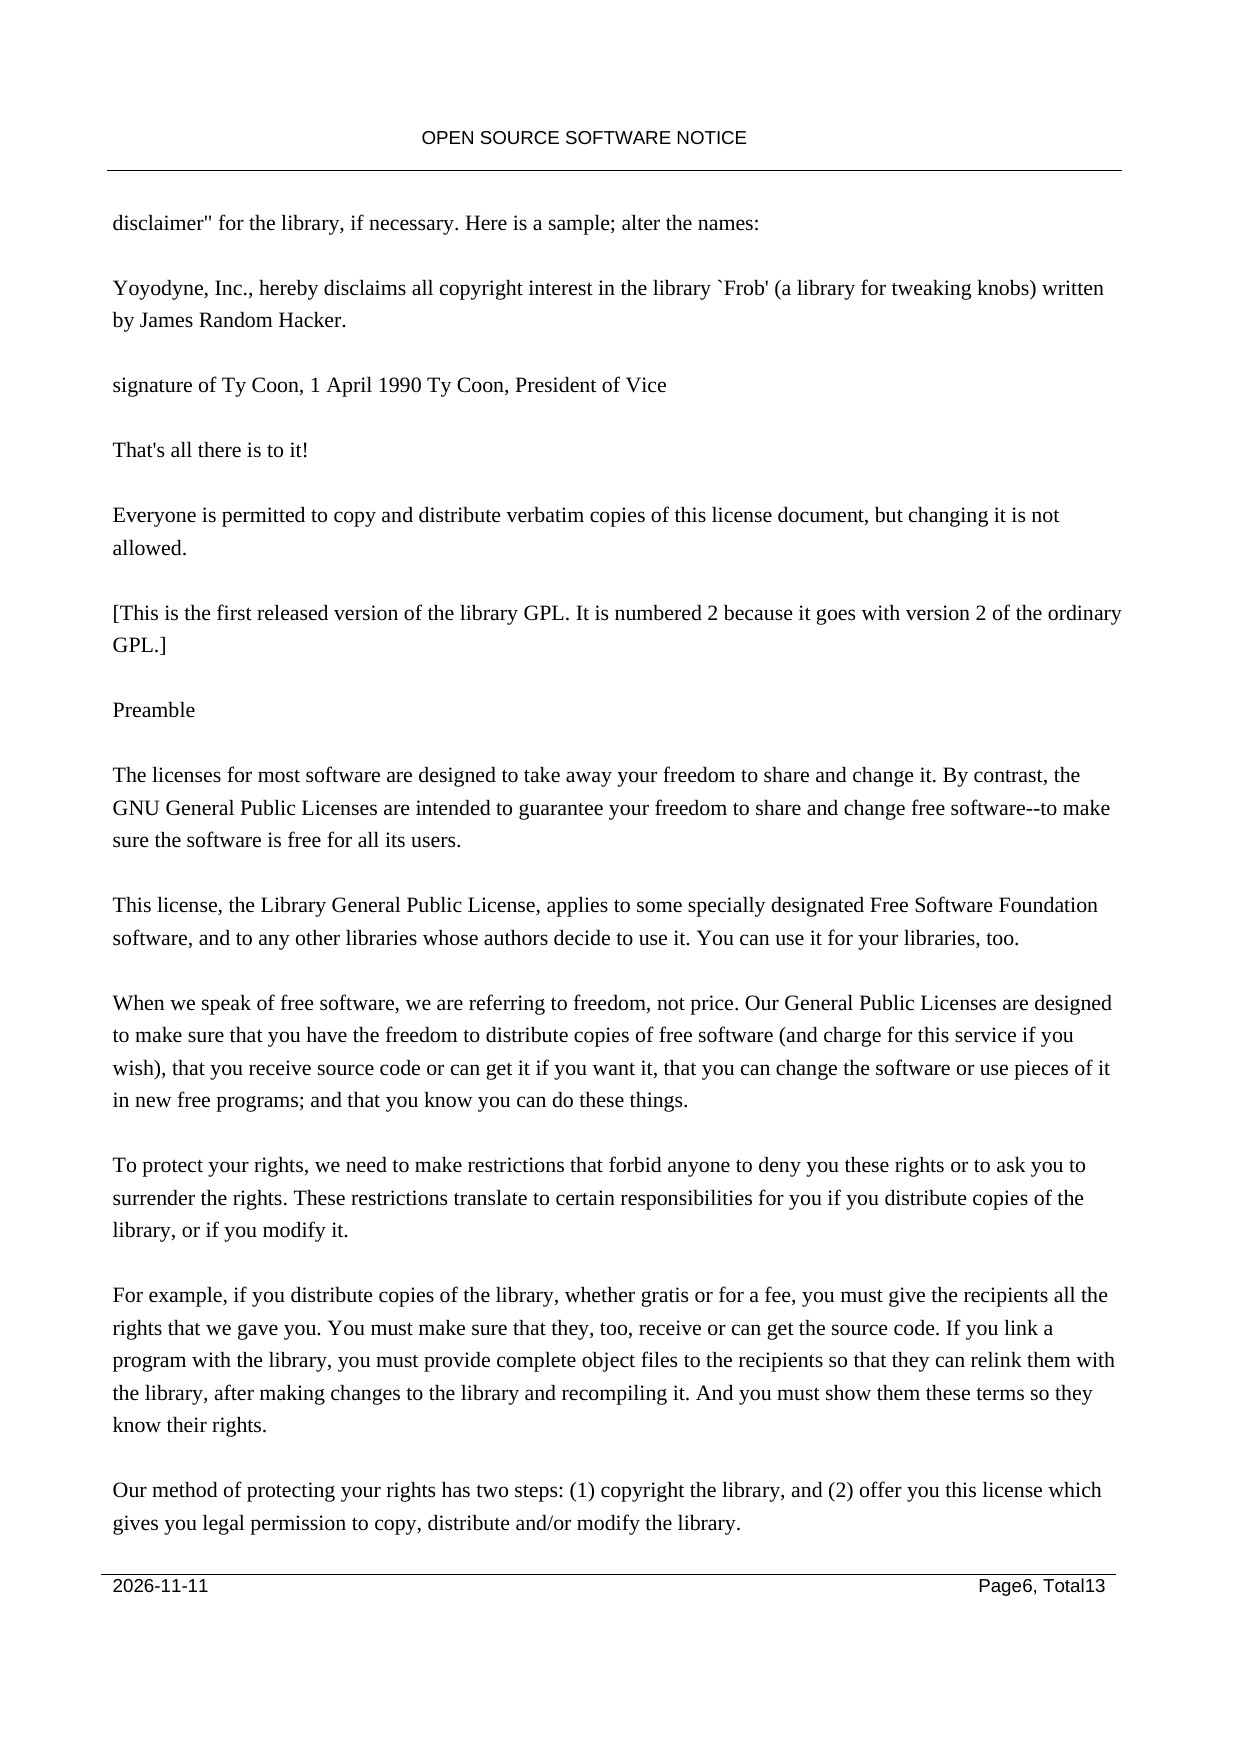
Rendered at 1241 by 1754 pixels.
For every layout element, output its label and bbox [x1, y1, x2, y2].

text [112, 206, 1128, 1539]
